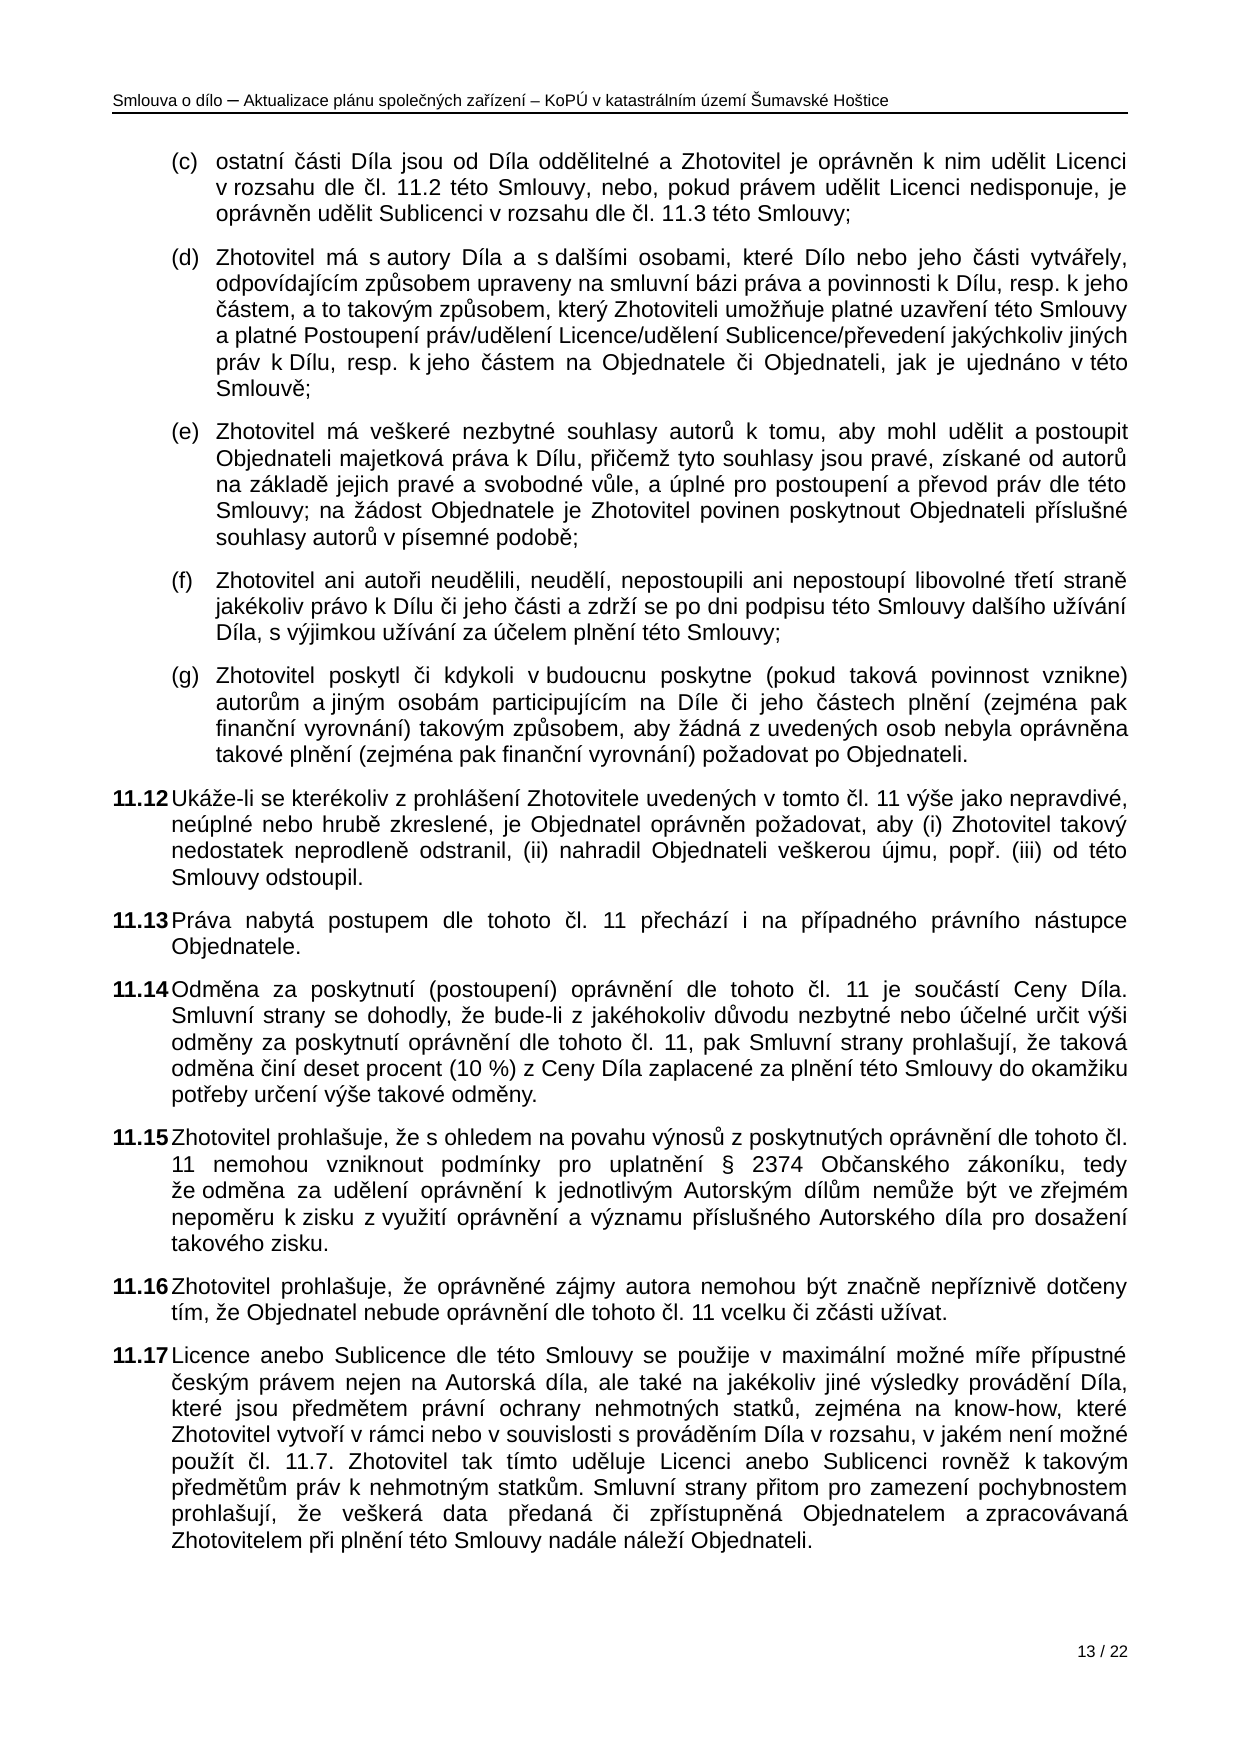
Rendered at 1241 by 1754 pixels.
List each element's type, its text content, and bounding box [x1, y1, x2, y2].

text Zhotovitel má veškeré nezbytné souhlasy autorů k tomu, aby mohl udělit a postoupit Objednateli majetková práva k Dílu, přičemž tyto souhlasy jsou pravé, získané od autorů na základě jejich pravé a svobodné vůle, a úplné pro postoupení a převod práv dle této Smlouvy; na žádost Objednatele je Zhotovitel povinen poskytnout Objednateli příslušné souhlasy autorů v písemné podobě; [171, 418, 1128, 550]
text Odměna za poskytnutí (postoupení) oprávnění dle tohoto čl. 11 je součástí Ceny Díla. Smluvní strany se dohodly, že bude-li z jakéhokoliv důvodu nezbytné nebo účelné určit výši odměny za poskytnutí oprávnění dle tohoto čl. 11, pak Smluvní strany prohlašují, že taková odměna činí deset procent (10 %) z Ceny Díla zaplacené za plnění této Smlouvy do okamžiku potřeby určení výše takové odměny. [112, 976, 1128, 1108]
text Ukáže-li se kterékoliv z prohlášení Zhotovitele uvedených v tomto čl. 11 výše jako nepravdivé, neúplné nebo hrubě zkreslené, je Objednatel oprávněn požadovat, aby (i) Zhotovitel takový nedostatek neprodleně odstranil, (ii) nahradil Objednateli veškerou újmu, popř. (iii) od této Smlouvy odstoupil. [112, 784, 1128, 890]
text Zhotovitel prohlašuje, že s ohledem na povahu výnosů z poskytnutých oprávnění dle tohoto čl. 11 nemohou vzniknout podmínky pro uplatnění § 2374 Občanského zákoníku, tedy že odměna za udělení oprávnění k jednotlivým Autorským dílům nemůže být ve zřejmém nepoměru k zisku z využití oprávnění a významu příslušného Autorského díla pro dosažení takového zisku. [112, 1124, 1128, 1256]
text Zhotovitel poskytl či kdykoli v budoucnu poskytne (pokud taková povinnost vznikne) autorům a jiným osobám participujícím na Díle či jeho částech plnění (zejména pak finanční vyrovnání) takovým způsobem, aby žádná z uvedených osob nebyla oprávněna takové plnění (zejména pak finanční vyrovnání) požadovat po Objednateli. [171, 662, 1128, 768]
text Zhotovitel prohlašuje, že oprávněné zájmy autora nemohou být značně nepříznivě dotčeny tím, že Objednatel nebude oprávnění dle tohoto čl. 11 vcelku či zčásti užívat. [112, 1273, 1128, 1326]
text ostatní části Díla jsou od Díla oddělitelné a Zhotovitel je oprávněn k nim udělit Licenci v rozsahu dle čl. 11.2 této Smlouvy, nebo, pokud právem udělit Licenci nedisponuje, je oprávněn udělit Sublicenci v rozsahu dle čl. 11.3 této Smlouvy; [171, 148, 1128, 227]
text Zhotovitel má s autory Díla a s dalšími osobami, které Dílo nebo jeho části vytvářely, odpovídajícím způsobem upraveny na smluvní bázi práva a povinnosti k Dílu, resp. k jeho částem, a to takovým způsobem, který Zhotoviteli umožňuje platné uzavření této Smlouvy a platné Postoupení práv/udělení Licence/udělení Sublicence/převedení jakýchkoliv jiných práv k Dílu, resp. k jeho částem na Objednatele či Objednateli, jak je ujednáno v této Smlouvě; [171, 243, 1128, 402]
text Zhotovitel ani autoři neudělili, neudělí, nepostoupili ani nepostoupí libovolné třetí straně jakékoliv právo k Dílu či jeho části a zdrží se po dni podpisu této Smlouvy dalšího užívání Díla, s výjimkou užívání za účelem plnění této Smlouvy; [171, 567, 1128, 646]
text Licence anebo Sublicence dle této Smlouvy se použije v maximální možné míře přípustné českým právem nejen na Autorská díla, ale také na jakékoliv jiné výsledky provádění Díla, které jsou předmětem právní ochrany nehmotných statků, zejména na know-how, které Zhotovitel vytvoří v rámci nebo v souvislosti s prováděním Díla v rozsahu, v jakém není možné použít čl. 11.7. Zhotovitel tak tímto uděluje Licenci anebo Sublicenci rovněž k takovým předmětům práv k nehmotným statkům. Smluvní strany přitom pro zamezení pochybnostem prohlašují, že veškerá data předaná či zpřístupněná Objednatelem a zpracovávaná Zhotovitelem při plnění této Smlouvy nadále náleží Objednateli. [112, 1342, 1128, 1553]
text Práva nabytá postupem dle tohoto čl. 11 přechází i na případného právního nástupce Objednatele. [112, 907, 1128, 959]
